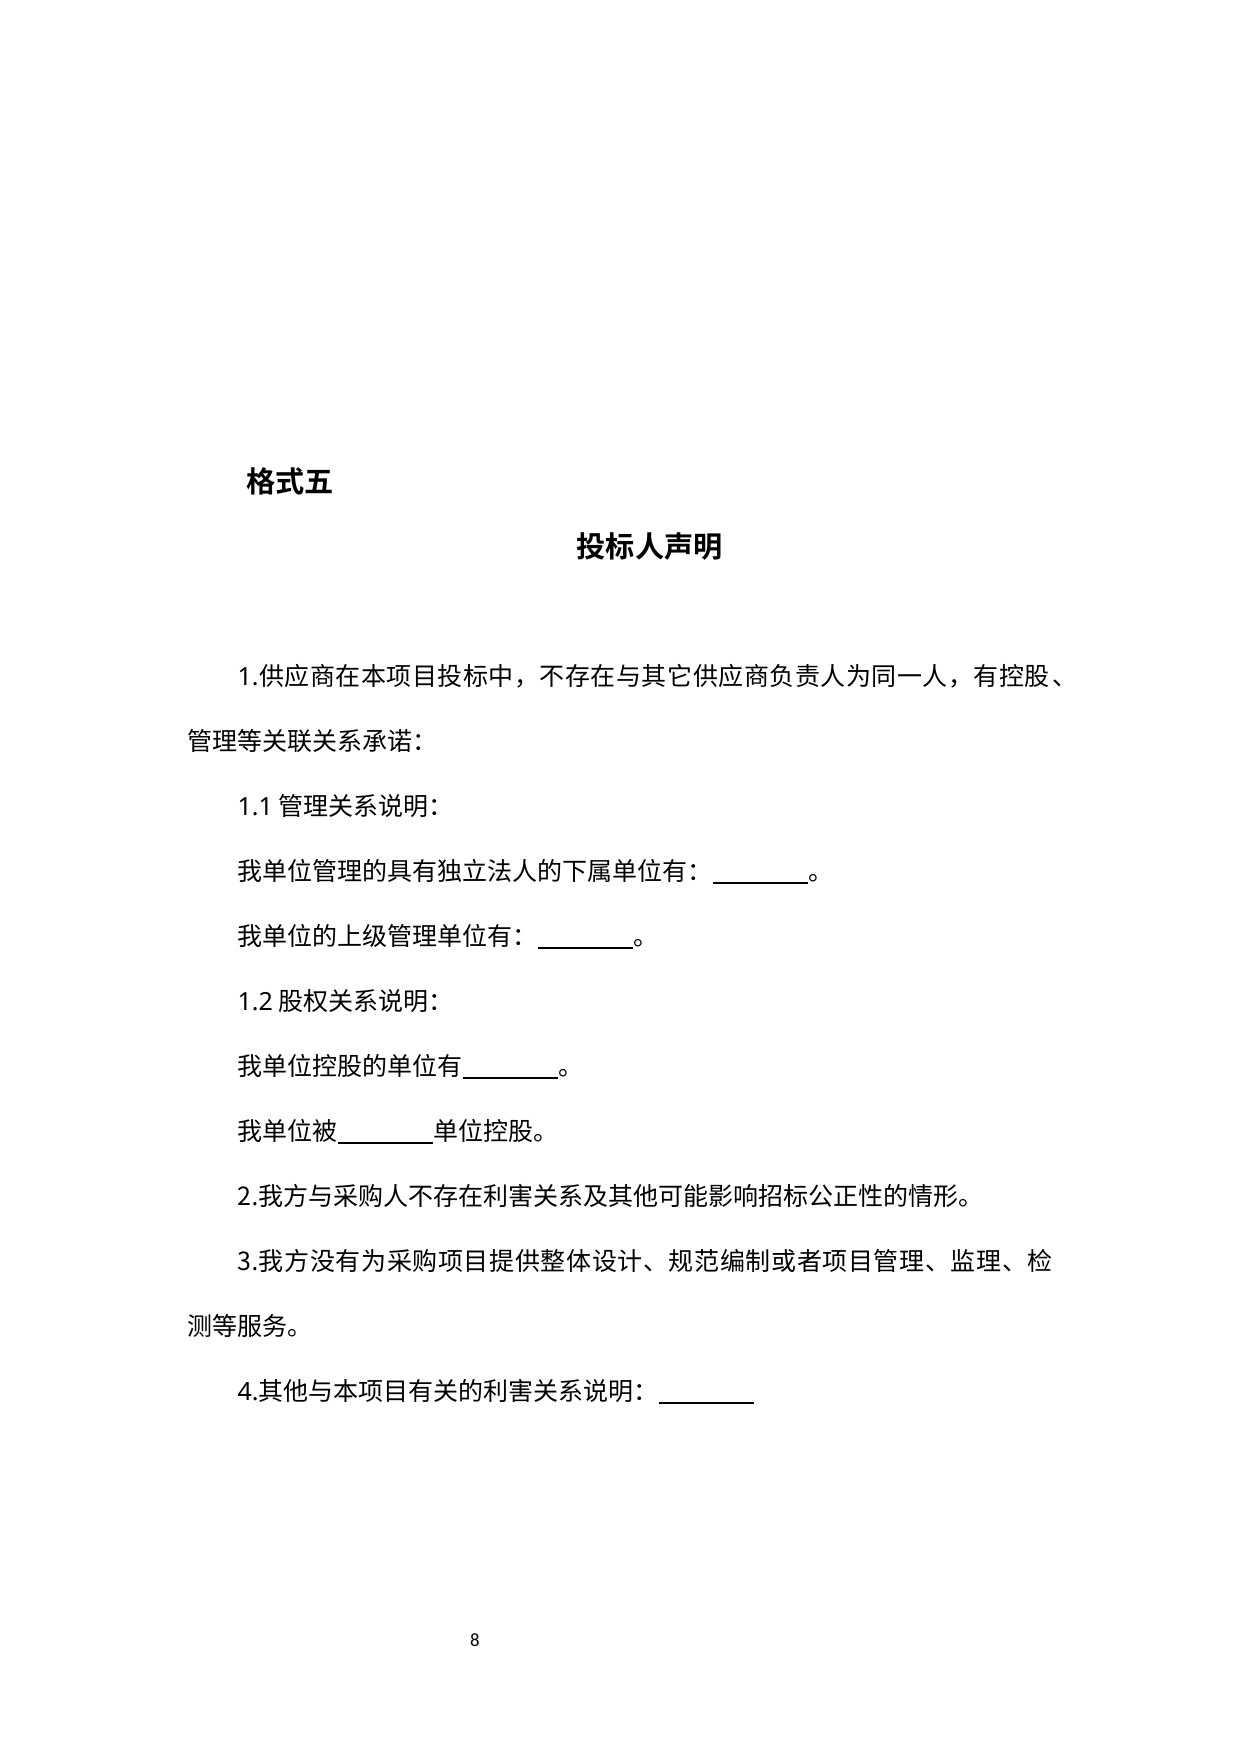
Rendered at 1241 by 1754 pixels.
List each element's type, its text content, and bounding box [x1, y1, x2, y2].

text 1.1管理关系说明： [187, 772, 1053, 837]
text 我单位管理的具有独立法人的下属单位有： 。 [187, 837, 1053, 902]
text 4.其他与本项目有关的利害关系说明： [187, 1357, 1053, 1422]
text 1.2股权关系说明： [187, 967, 1053, 1032]
text 1.供应商在本项目投标中，不存在与其它供应商负责人为同一人，有控股、管理等关联关系承诺： [187, 642, 1053, 772]
text 我单位的上级管理单位有： 。 [187, 902, 1053, 967]
text 2.我方与采购人不存在利害关系及其他可能影响招标公正性的情形。 [187, 1162, 1053, 1227]
text 我单位被 单位控股。 [187, 1097, 1053, 1162]
text 投标人声明 [187, 512, 1053, 577]
text 3.我方没有为采购项目提供整体设计、规范编制或者项目管理、监理、检测等服务。 [187, 1227, 1053, 1357]
text 格式五 [187, 447, 1053, 512]
text 我单位控股的单位有 。 [187, 1032, 1053, 1097]
